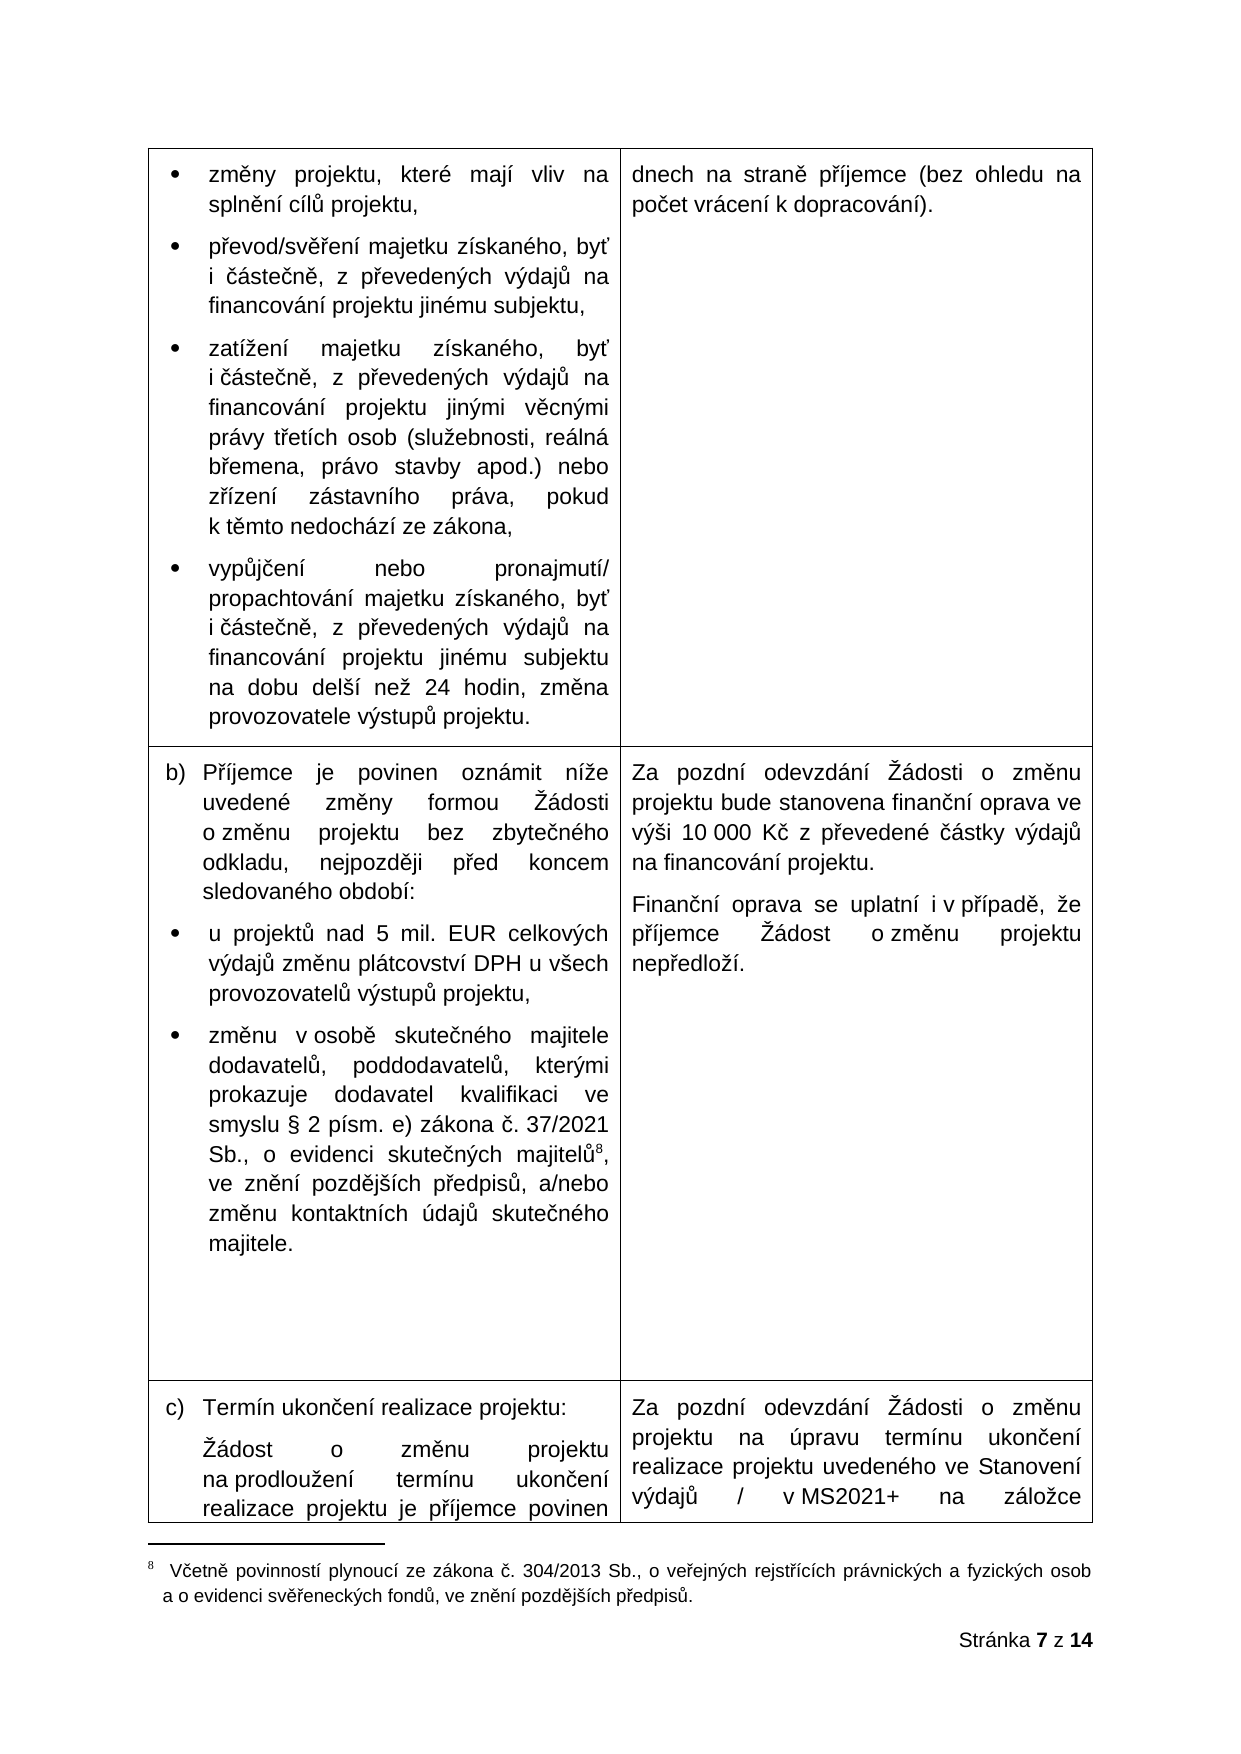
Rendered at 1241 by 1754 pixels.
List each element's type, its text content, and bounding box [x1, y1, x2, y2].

table_cell Za pozdní odevzdání Žádosti o změnu projektu bude stanovena finanční oprava ve výši 10 000 Kč z převedené částky výdajů na financování projektu. Finanční oprava se uplatní i v případě, že příjemce Žádost o změnu projektu nepředloží. [621, 747, 1092, 1380]
table_cell Příjemce je povinen oznámit níže uvedené změny formou Žádosti o změnu projektu bez zbytečného odkladu, nejpozději před koncem sledovaného období: u projektů nad 5 mil. EUR celkových výdajů změnu plátcovství DPH u všech provozovatelů výstupů projektu, změnu v osobě skutečného majitele dodavatelů, poddodavatelů, kterými prokazuje dodavatel kvalifikaci ve smyslu § 2 písm. e) zákona č. 37/2021 Sb., o evidenci skutečných majitelů, ve znění pozdějších předpisů, a/nebo změnu kontaktních údajů skutečného majitele. [149, 747, 620, 1380]
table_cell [149, 1381, 620, 1522]
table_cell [621, 1381, 1092, 1522]
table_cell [621, 149, 1092, 746]
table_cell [149, 149, 620, 746]
